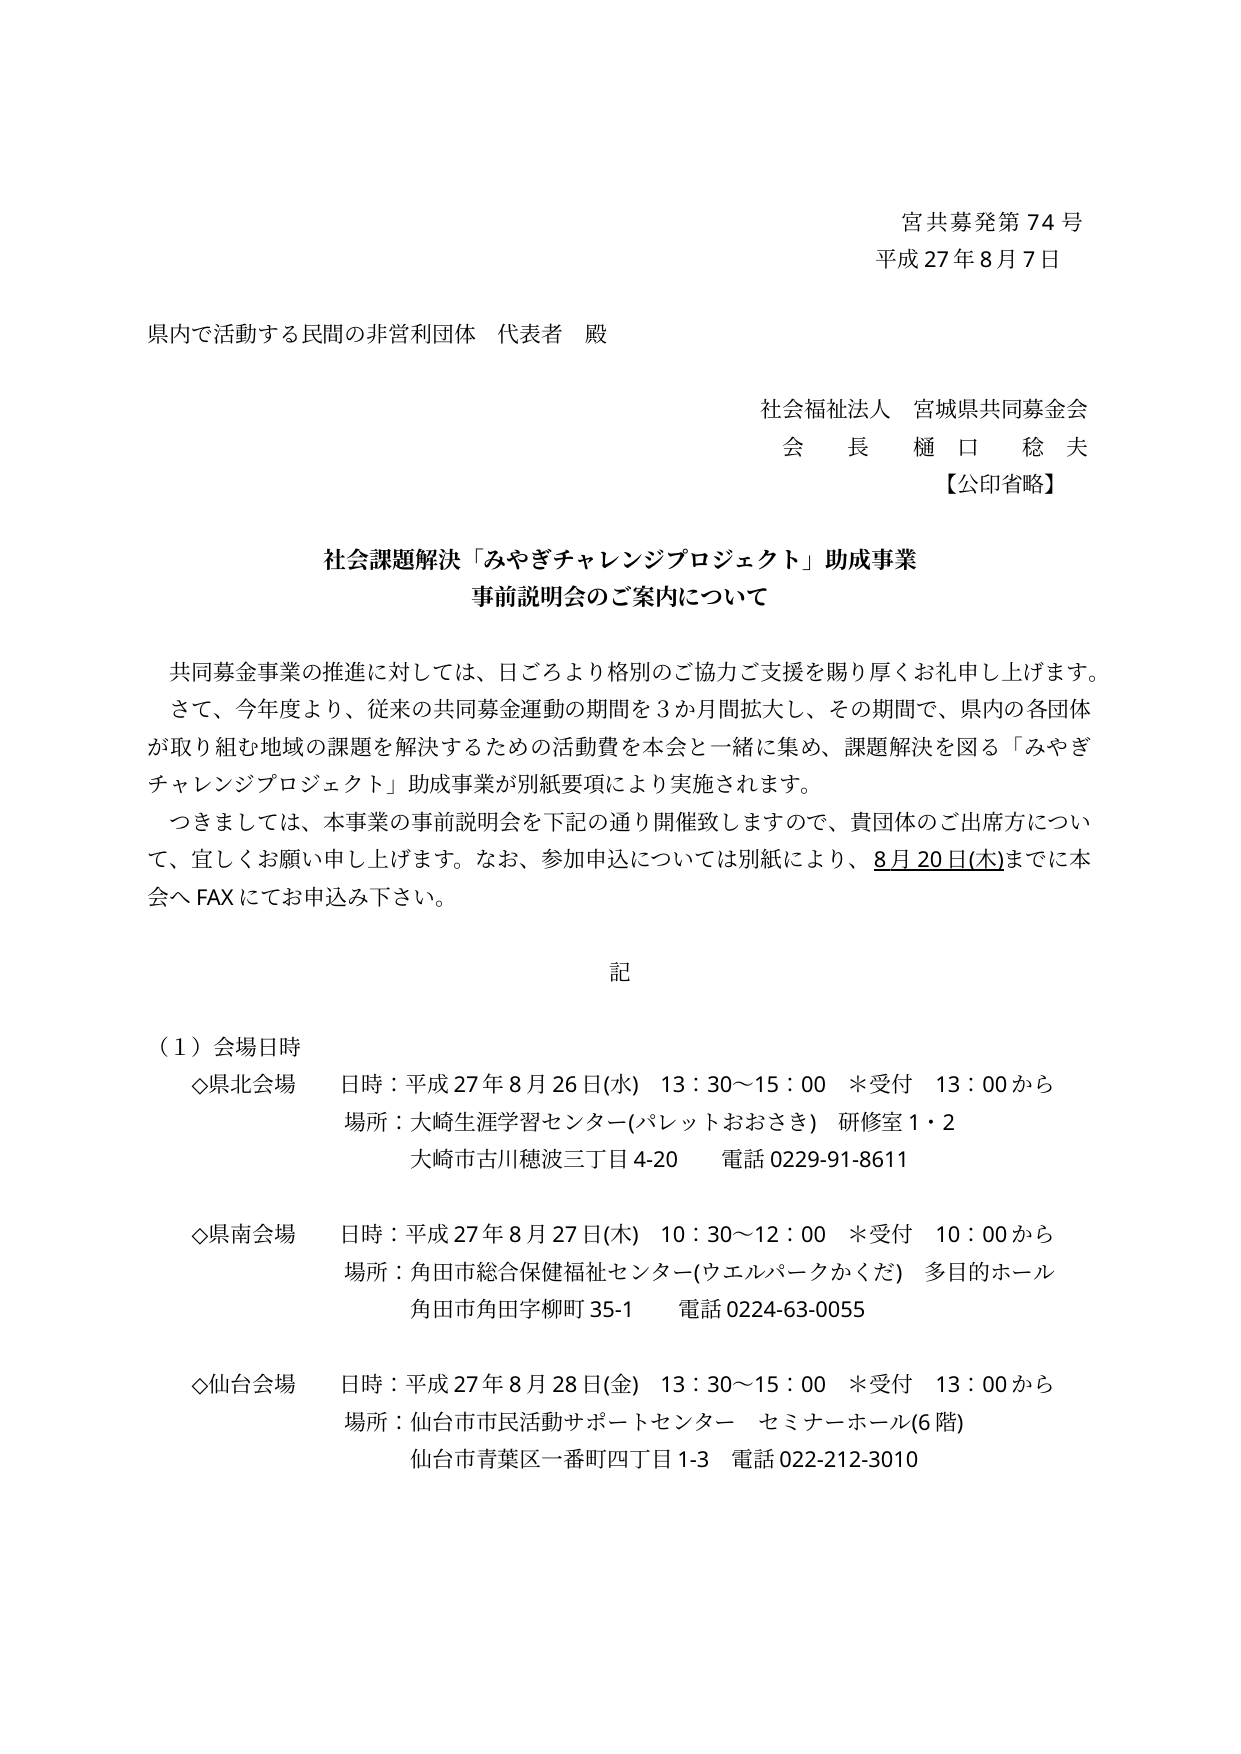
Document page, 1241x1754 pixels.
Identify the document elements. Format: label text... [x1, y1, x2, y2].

text 【公印省略】 [148, 464, 1092, 502]
text つきましては、本事業の事前説明会を下記の通り開催致しますので、貴団体のご出席方について、宜しくお願い申し上げます。なお、参加申込については別紙により、8月20日(木)までに本会へFAXにてお申込み下さい。 [148, 802, 1092, 914]
text 平成27年8月7日 [148, 239, 1092, 277]
text 場所：角田市総合保健福祉センター(ウエルパークかくだ) 多目的ホール [148, 1252, 1092, 1289]
text ◇県南会場 日時：平成27年8月27日(木) 10：30～12：00 ＊受付 10：00から [148, 1214, 1092, 1252]
text ◇仙台会場 日時：平成27年8月28日(金) 13：30～15：00 ＊受付 13：00から [148, 1364, 1092, 1402]
text 県内で活動する民間の非営利団体 代表者 殿 [148, 314, 1092, 352]
text さて、今年度より、従来の共同募金運動の期間を３か月間拡大し、その期間で、県内の各団体が取り組む地域の課題を解決するための活動費を本会と一緒に集め、課題解決を図る「みやぎチャレンジプロジェクト」助成事業が別紙要項により実施されます。 [148, 689, 1092, 802]
text 場所：大崎生涯学習センター(パレットおおさき) 研修室1・2 [148, 1102, 1092, 1139]
text 会 長 樋 口 稔 夫 [148, 427, 1092, 464]
text 仙台市青葉区一番町四丁目1-3 電話022-212-3010 [148, 1439, 1092, 1477]
text 社会課題解決「みやぎチャレンジプロジェクト」助成事業 [148, 539, 1092, 577]
text 場所：仙台市市民活動サポートセンター セミナーホール(6階) [148, 1402, 1092, 1439]
text （１）会場日時 [148, 1027, 1092, 1064]
text 角田市角田字柳町35-1 電話0224-63-0055 [148, 1289, 1092, 1327]
text 記 [148, 952, 1092, 989]
text 共同募金事業の推進に対しては、日ごろより格別のご協力ご支援を賜り厚くお礼申し上げます。 [148, 652, 1092, 689]
text 事前説明会のご案内について [148, 577, 1092, 614]
text ◇県北会場 日時：平成27年8月26日(水) 13：30～15：00 ＊受付 13：00から [148, 1064, 1092, 1102]
text 社会福祉法人 宮城県共同募金会 [148, 389, 1092, 427]
text 宮共募発第74号 [716, 202, 1092, 239]
text 大崎市古川穂波三丁目4-20 電話0229-91-8611 [148, 1139, 1092, 1177]
